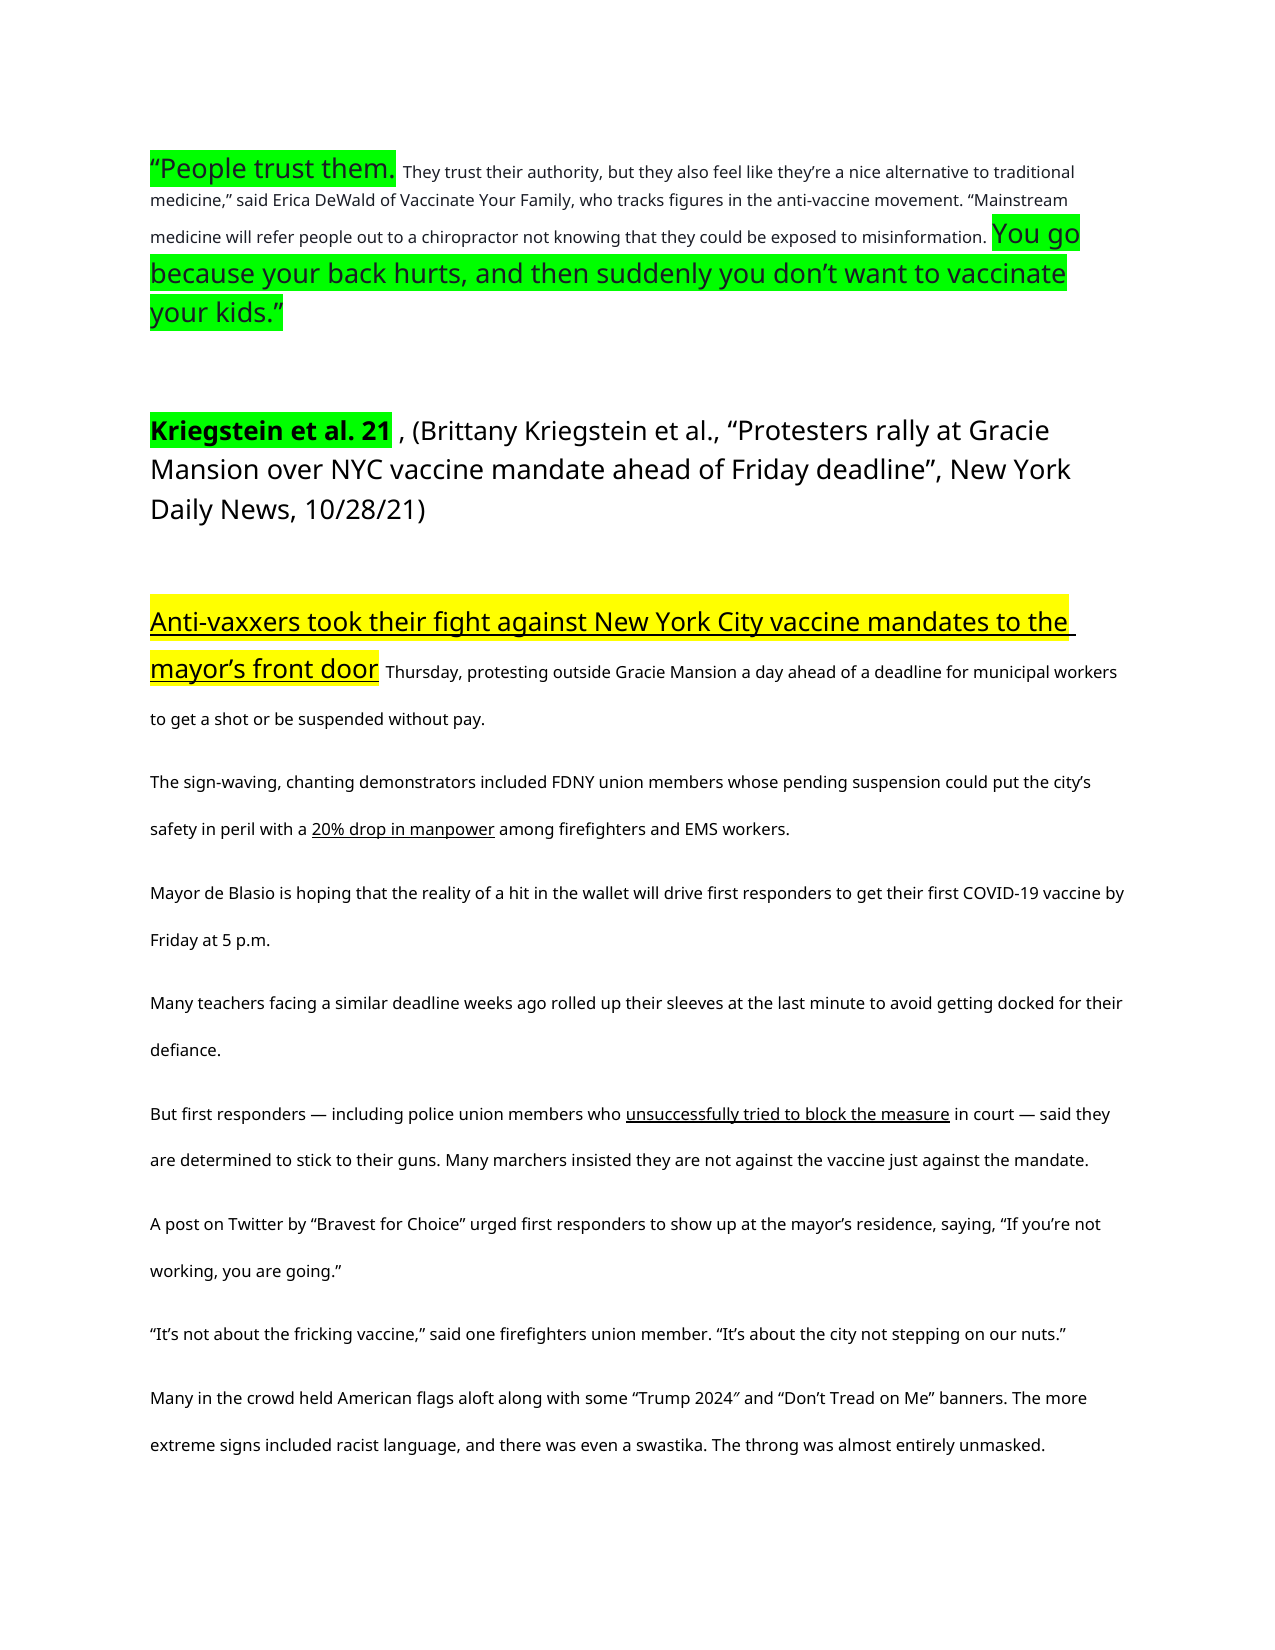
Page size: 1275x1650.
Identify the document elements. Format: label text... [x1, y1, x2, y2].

text “It’s not about the fricking vaccine,” said one firefighters union member. “It’s about the city not stepping on our nuts.” [150, 1303, 1125, 1350]
text Many in the crowd held American flags aloft along with some “Trump 2024″ and “Don’t Tread on Me” banners. The more extreme signs included racist language, and there was even a swastika. The throng was almost entirely unmasked. [150, 1367, 1125, 1461]
text “People trust them. They trust their authority, but they also feel like they’re a nice alternative to traditional medicine,” said Erica DeWald of Vaccinate Your Family, who tracks figures in the anti-vaccine movement. “Mainstream medicine will refer people out to a chiropractor not knowing that they could be exposed to misinformation. You go because your back hurts, and then suddenly you don’t want to vaccinate your kids.” [150, 150, 1125, 331]
text But first responders — including police union members who unsuccessfully tried to block the measure in court — said they are determined to stick to their guns. Many marchers insisted they are not against the vaccine just against the mandate. [150, 1082, 1125, 1176]
text Mayor de Blasio is hoping that the reality of a hit in the wallet will drive first responders to get their first COVID-19 vaccine by Friday at 5 p.m. [150, 862, 1125, 955]
subtitle Kriegstein et al. 21 , (Brittany Kriegstein et al., “Protesters rally at Gracie Mansion over NYC vaccine mandate ahead of Friday deadline”, New York Daily News, 10/28/21) [150, 411, 1125, 527]
text Many teachers facing a similar deadline weeks ago rolled up their sleeves at the last minute to avoid getting docked for their defiance. [150, 972, 1125, 1066]
text The sign-waving, chanting demonstrators included FDNY union members whose pending suspension could put the city’s safety in peril with a 20% drop in manpower among firefighters and EMS workers. [150, 751, 1125, 845]
text Anti-vaxxers took their fight against New York City vaccine mandates to the mayor’s front door Thursday, protesting outside Gracie Mansion a day ahead of a deadline for municipal workers to get a shot or be suspended without pay. [150, 594, 1125, 734]
text A post on Twitter by “Bravest for Choice” urged first responders to show up at the mayor’s residence, saying, “If you’re not working, you are going.” [150, 1193, 1125, 1287]
